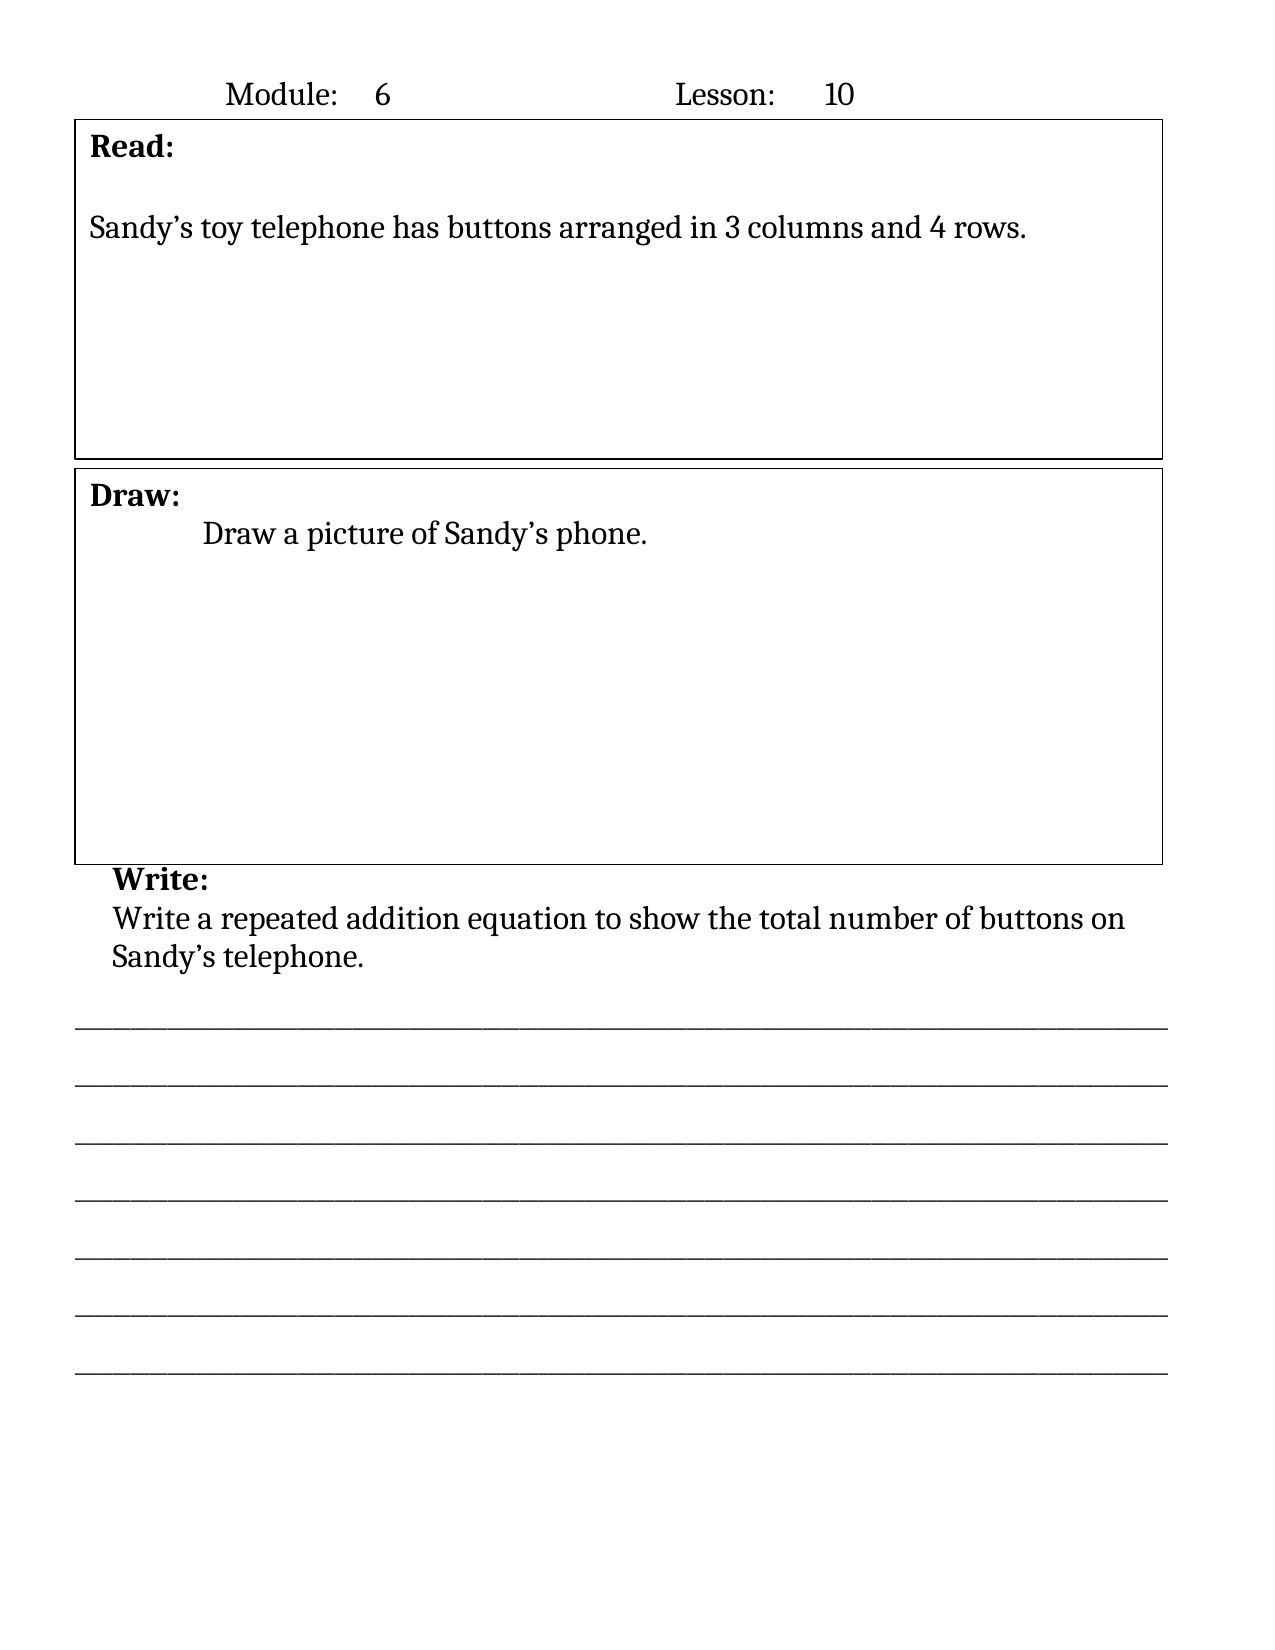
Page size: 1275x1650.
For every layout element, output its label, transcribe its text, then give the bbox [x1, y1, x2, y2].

text ______________________________________________________________________________________________________________________ [75, 1349, 1200, 1378]
text ______________________________________________________________________________________________________________________ [75, 1062, 1200, 1091]
text Module: 6 Lesson: 10 [75, 75, 1200, 113]
text ______________________________________________________________________________________________________________________ [75, 1119, 1200, 1148]
text ______________________________________________________________________________________________________________________ [75, 1177, 1200, 1206]
text ______________________________________________________________________________________________________________________ [75, 1234, 1200, 1263]
text Write: [112, 861, 1200, 899]
text Write a repeated addition equation to show the total number of buttons on Sandy’s telephone. [112, 899, 1200, 976]
text ______________________________________________________________________________________________________________________ [75, 1292, 1200, 1321]
text ______________________________________________________________________________________________________________________ [75, 1004, 1200, 1033]
